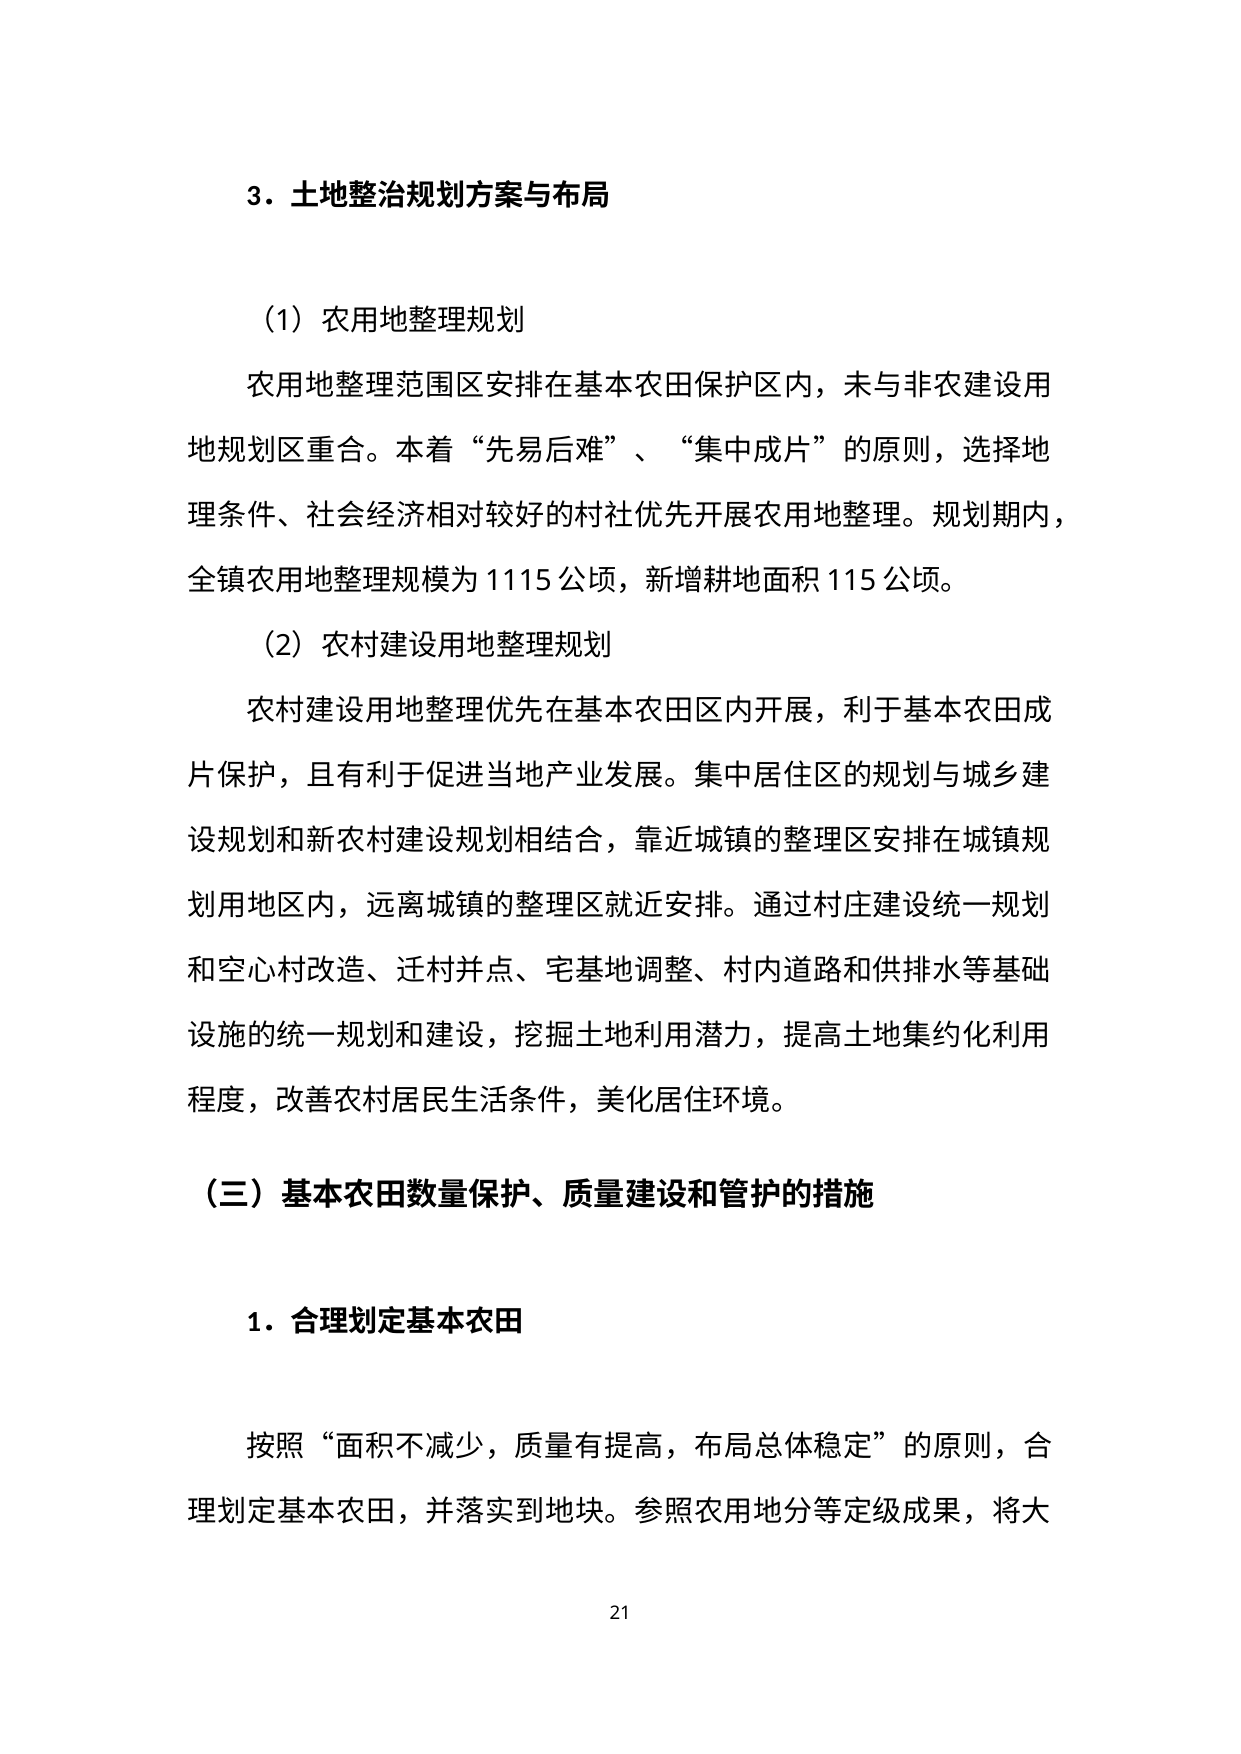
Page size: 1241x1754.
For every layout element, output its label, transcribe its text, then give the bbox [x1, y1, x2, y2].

text （1）农用地整理规划 [187, 285, 1053, 350]
text 农用地整理范围区安排在基本农田保护区内，未与非农建设用地规划区重合。本着“先易后难”、“集中成片”的原则，选择地理条件、社会经济相对较好的村社优先开展农用地整理。规划期内，全镇农用地整理规模为1115公顷，新增耕地面积115公顷。 [187, 350, 1053, 610]
subtitle 3．土地整治规划方案与布局 [187, 160, 1053, 225]
text 农村建设用地整理优先在基本农田区内开展，利于基本农田成片保护，且有利于促进当地产业发展。集中居住区的规划与城乡建设规划和新农村建设规划相结合，靠近城镇的整理区安排在城镇规划用地区内，远离城镇的整理区就近安排。通过村庄建设统一规划和空心村改造、迁村并点、宅基地调整、村内道路和供排水等基础设施的统一规划和建设，挖掘土地利用潜力，提高土地集约化利用程度，改善农村居民生活条件，美化居住环境。 [187, 675, 1053, 1130]
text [187, 1411, 1053, 1541]
subtitle 1．合理划定基本农田 [187, 1286, 1053, 1351]
text （2）农村建设用地整理规划 [187, 610, 1053, 675]
subtitle （三）基本农田数量保护、质量建设和管护的措施 [187, 1159, 1053, 1224]
